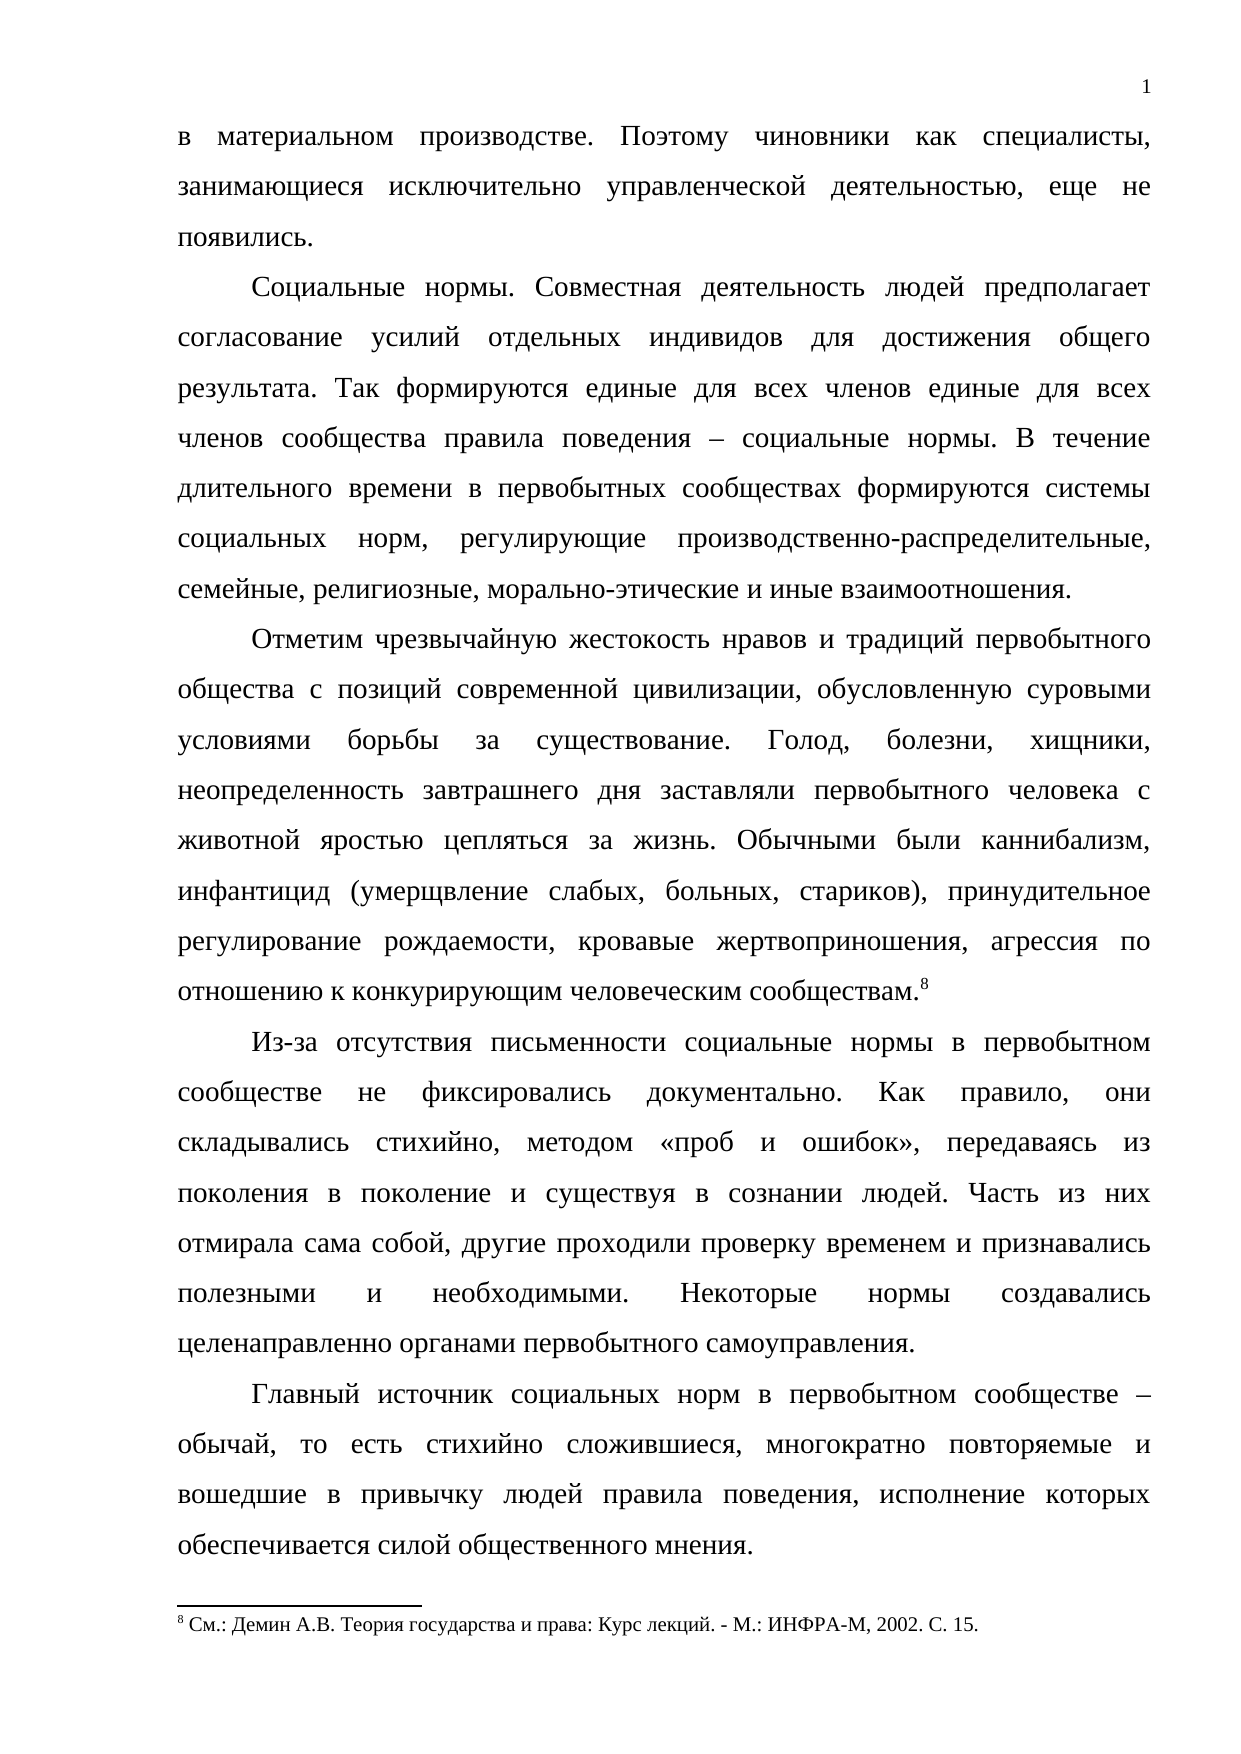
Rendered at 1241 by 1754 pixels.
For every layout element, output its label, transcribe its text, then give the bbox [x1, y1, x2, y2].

text Из-за отсутствия письменности социальные нормы в первобытном сообществе не фиксировались документально. Как правило, они складывались стихийно, методом «проб и ошибок», передаваясь из поколения в поколение и существуя в сознании людей. Часть из них отмирала сама собой, другие проходили проверку временем и признавались полезными и необходимыми. Некоторые нормы создавались целенаправленно органами первобытного самоуправления. [177, 1024, 1152, 1359]
text Отметим чрезвычайную жестокость нравов и традиций первобытного общества с позиций современной цивилизации, обусловленную суровыми условиями борьбы за существование. Голод, болезни, хищники, неопределенность завтрашнего дня заставляли первобытного человека с животной яростью цепляться за жизнь. Обычными были каннибализм, инфантицид (умерщвление слабых, больных, стариков), принудительное регулирование рождаемости, кровавые жертвоприношения, агрессия по отношению к конкурирующим человеческим сообществам. [177, 621, 1152, 1007]
text Социальные нормы. Совместная деятельность людей предполагает согласование усилий отдельных индивидов для достижения общего результата. Так формируются единые для всех членов единые для всех членов сообщества правила поведения – социальные нормы. В течение длительного времени в первобытных сообществах формируются системы социальных норм, регулирующие производственно-распределительные, семейные, религиозные, морально-этические и иные взаимоотношения. [177, 269, 1152, 604]
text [177, 118, 1152, 252]
text Главный источник социальных норм в первобытном сообществе – обычай, то есть стихийно сложившиеся, многократно повторяемые и вошедшие в привычку людей правила поведения, исполнение которых обеспечивается силой общественного мнения. [177, 1376, 1152, 1560]
